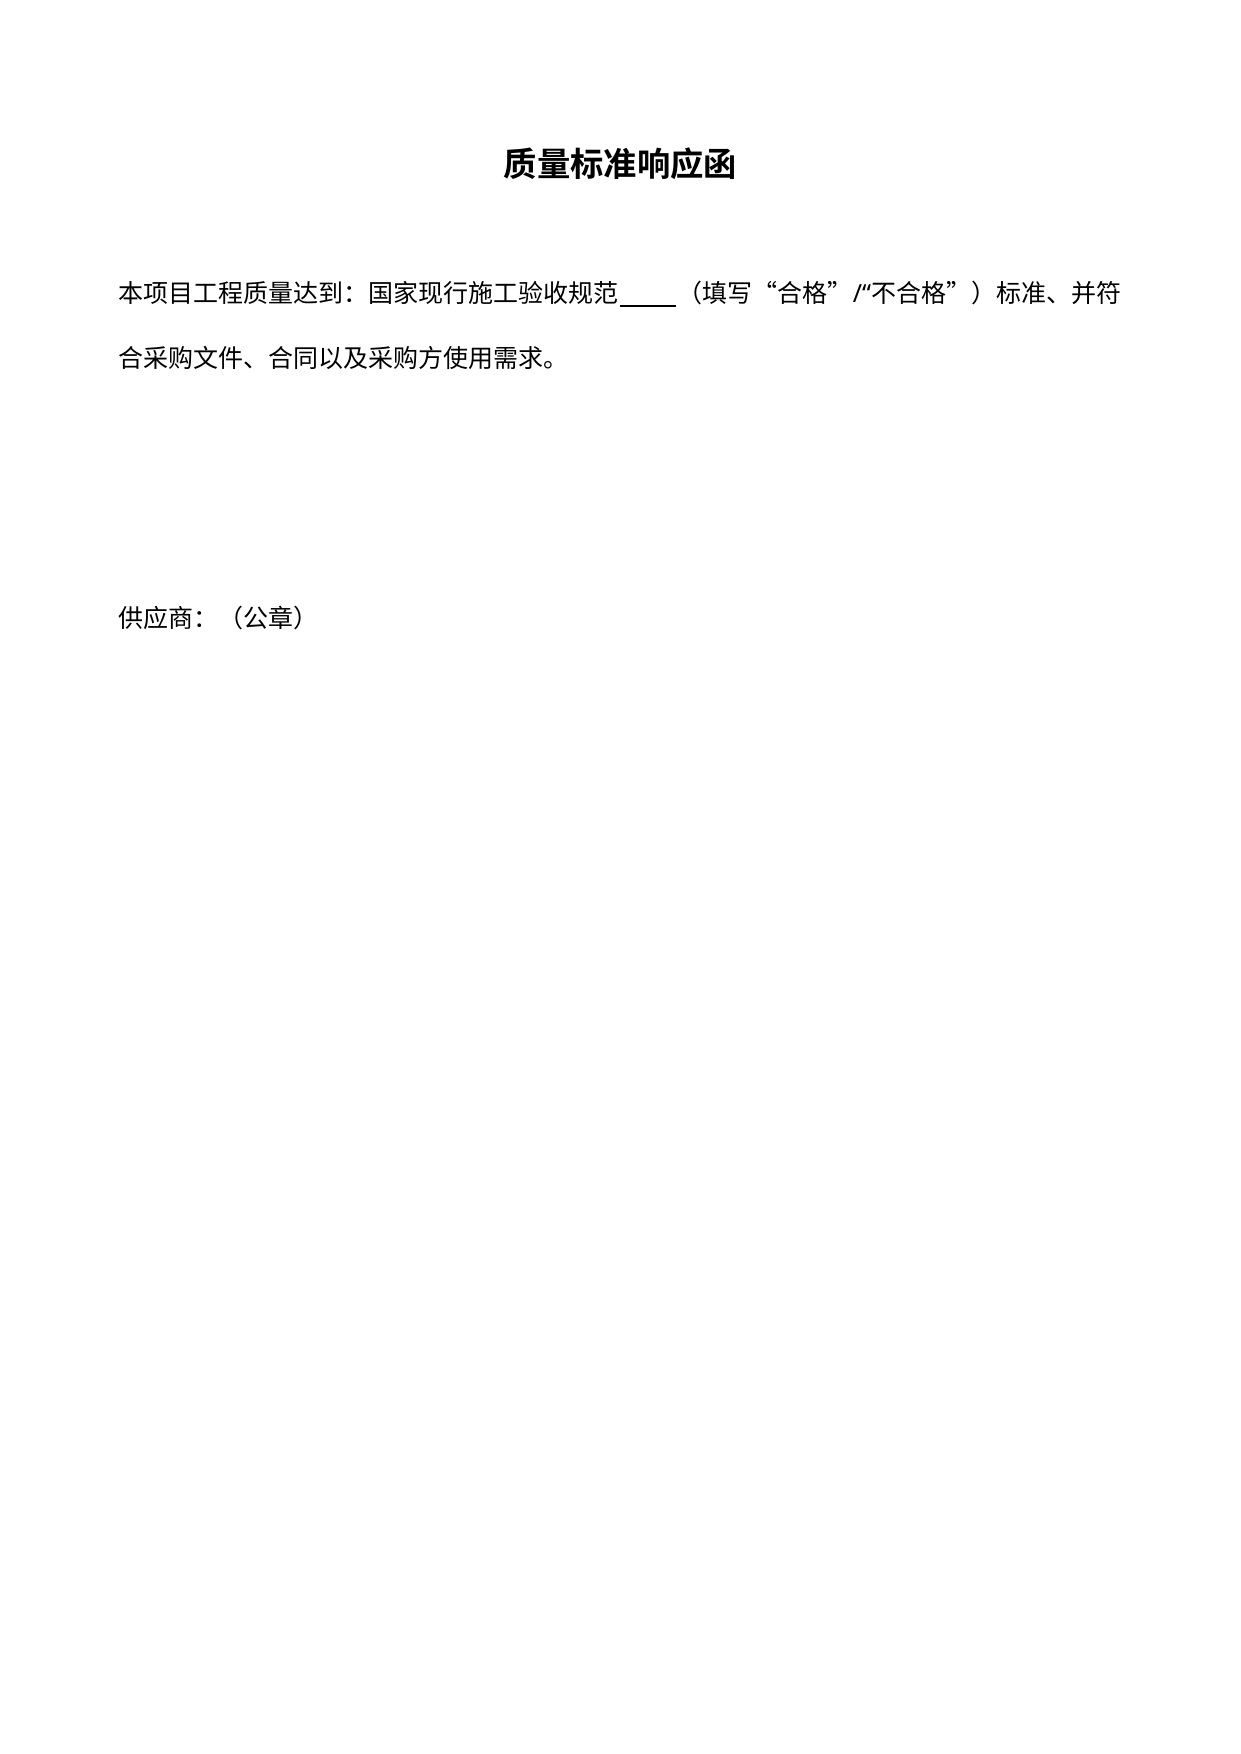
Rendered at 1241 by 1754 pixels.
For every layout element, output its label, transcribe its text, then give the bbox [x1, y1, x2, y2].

text 供应商：（公章） [118, 584, 1122, 649]
text 质量标准响应函 [118, 129, 1122, 194]
text 本项目工程质量达到：国家现行施工验收规范 （填写“合格”/“不合格”）标准、并符合采购文件、合同以及采购方使用需求。 [118, 259, 1122, 389]
